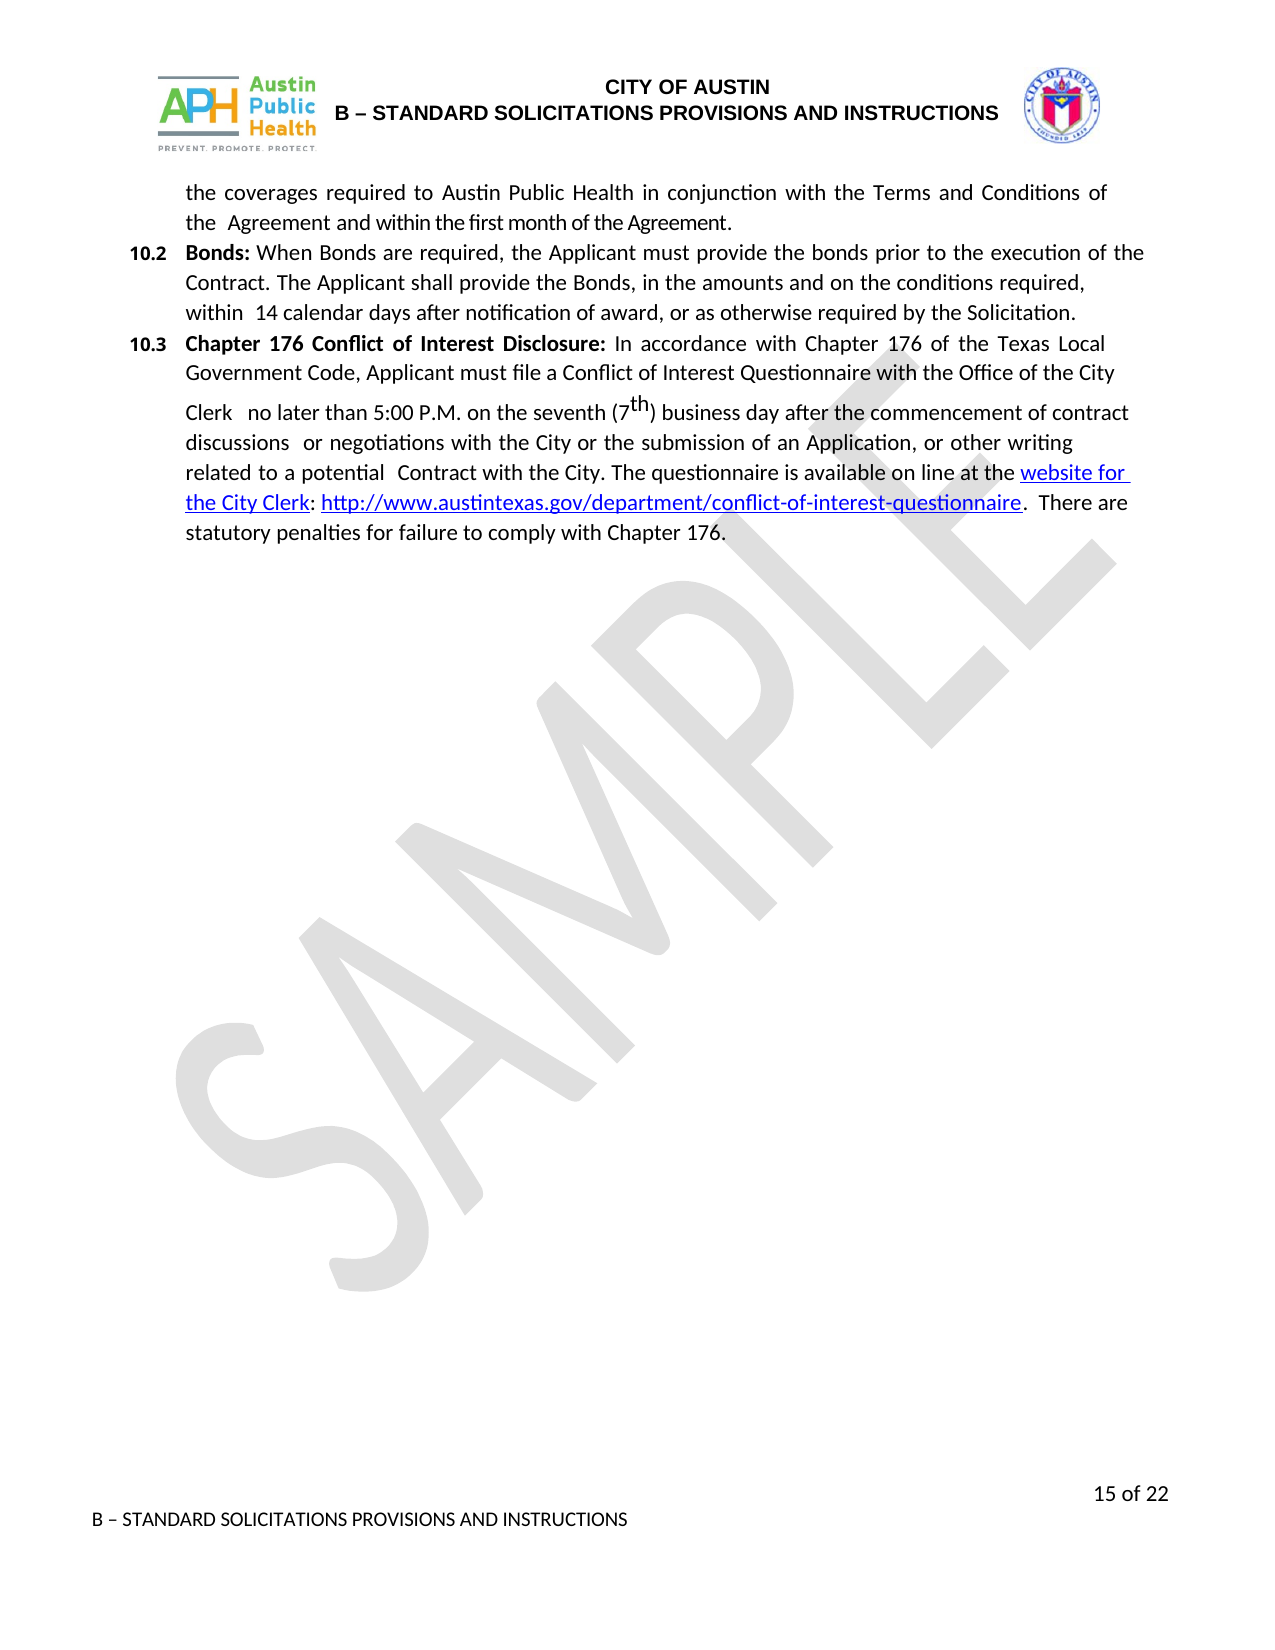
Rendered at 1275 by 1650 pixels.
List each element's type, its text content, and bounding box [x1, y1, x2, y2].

picture [157, 76, 318, 152]
picture [1023, 67, 1101, 144]
list Chapter 176 Conflict of Interest Disclosure: In accordance with Chapter 176 of the Texas Local Government Code, Applicant must file a Conflict of Interest Questionnaire with the Office of the City Clerk no later than 5:00 P.M. on the seventh (7th) business day after the commencement of contract discussions or negotiations with the City or the submission of an Application, or other writing related to a potential Contract with the City. The questionnaire is available on line at the website for the City Clerk: http://www.austintexas.gov/department/conflict-of-interest-questionnaire. There are statutory penalties for failure to comply with Chapter 176. [129, 329, 1144, 546]
list Bonds: When Bonds are required, the Applicant must provide the bonds prior to the execution of the Contract. The Applicant shall provide the Bonds, in the amounts and on the conditions required, within 14 calendar days after notification of award, or as otherwise required by the Solicitation. [129, 238, 1144, 326]
